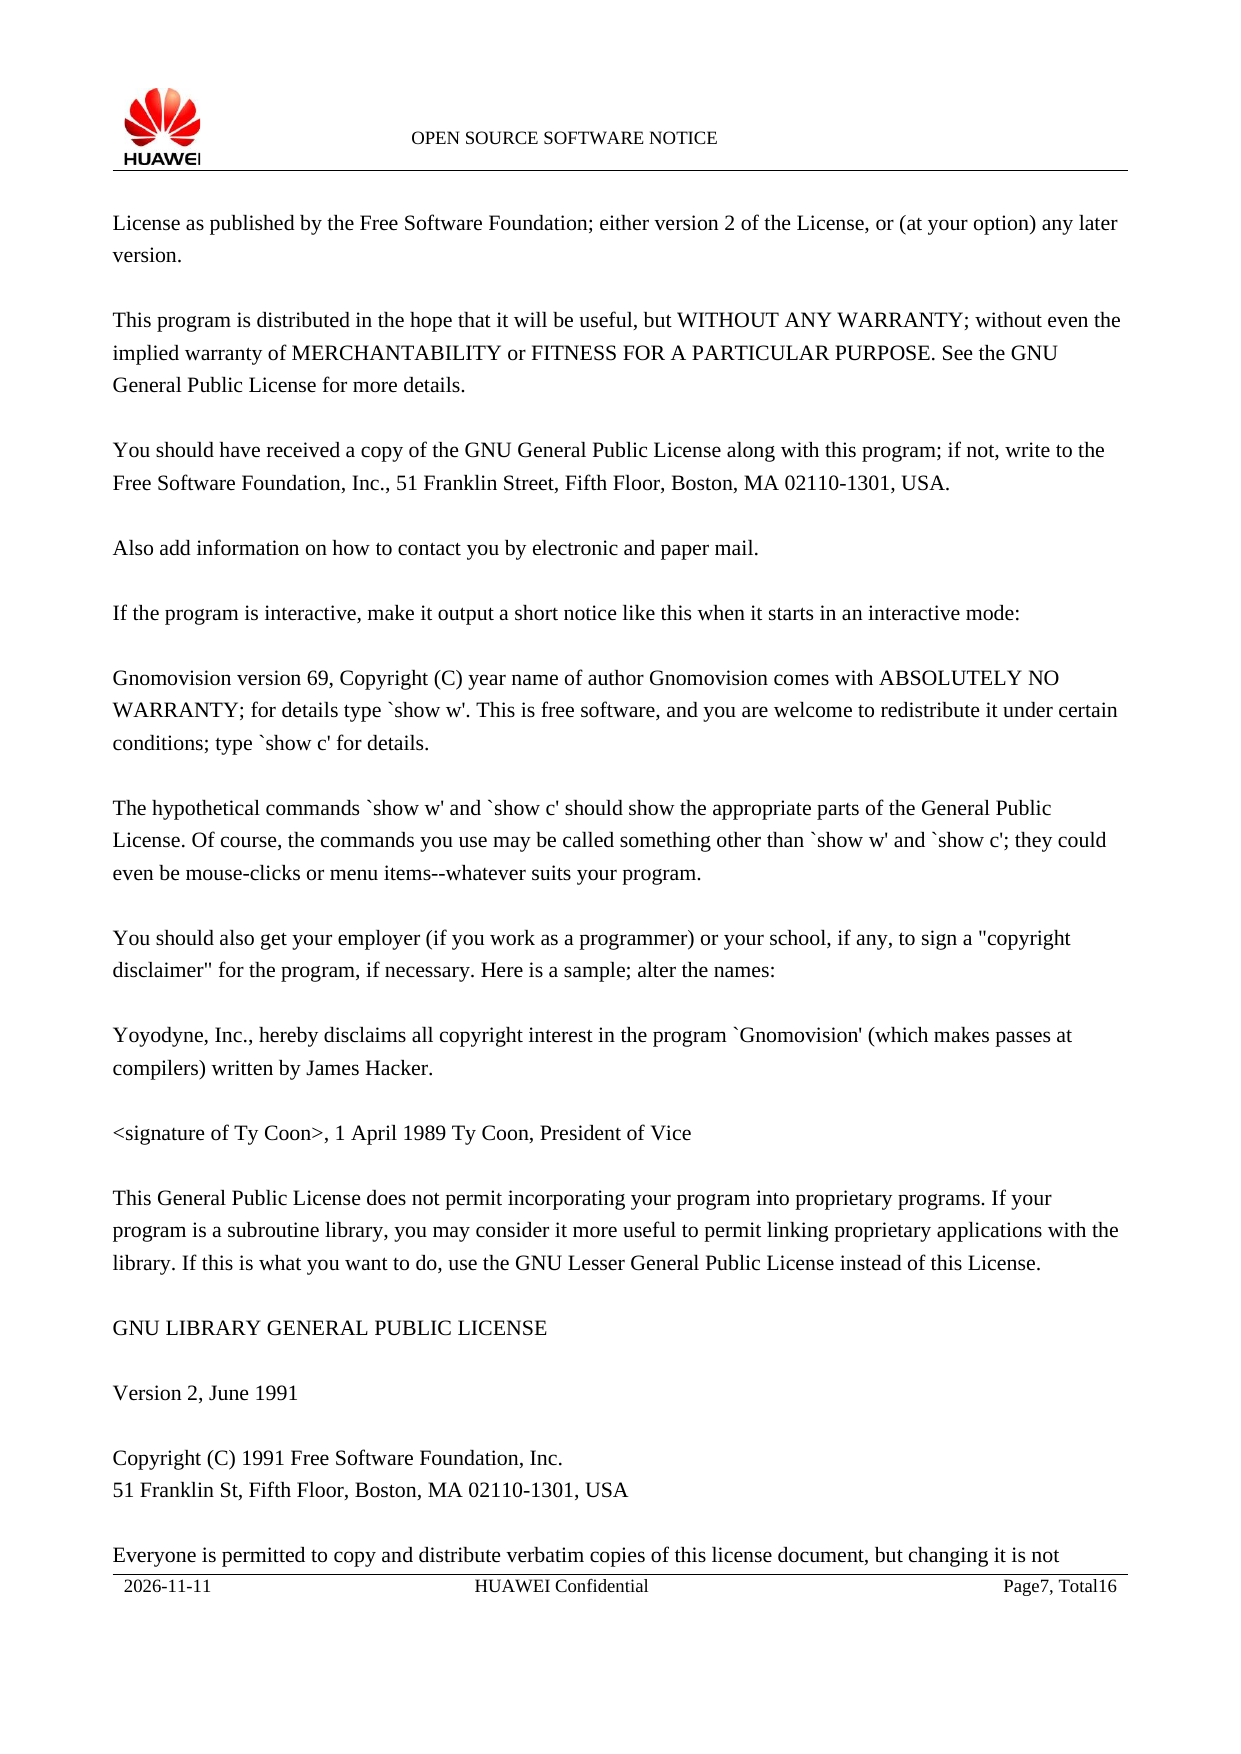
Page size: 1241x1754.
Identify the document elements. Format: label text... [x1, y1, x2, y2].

picture [124, 88, 201, 165]
